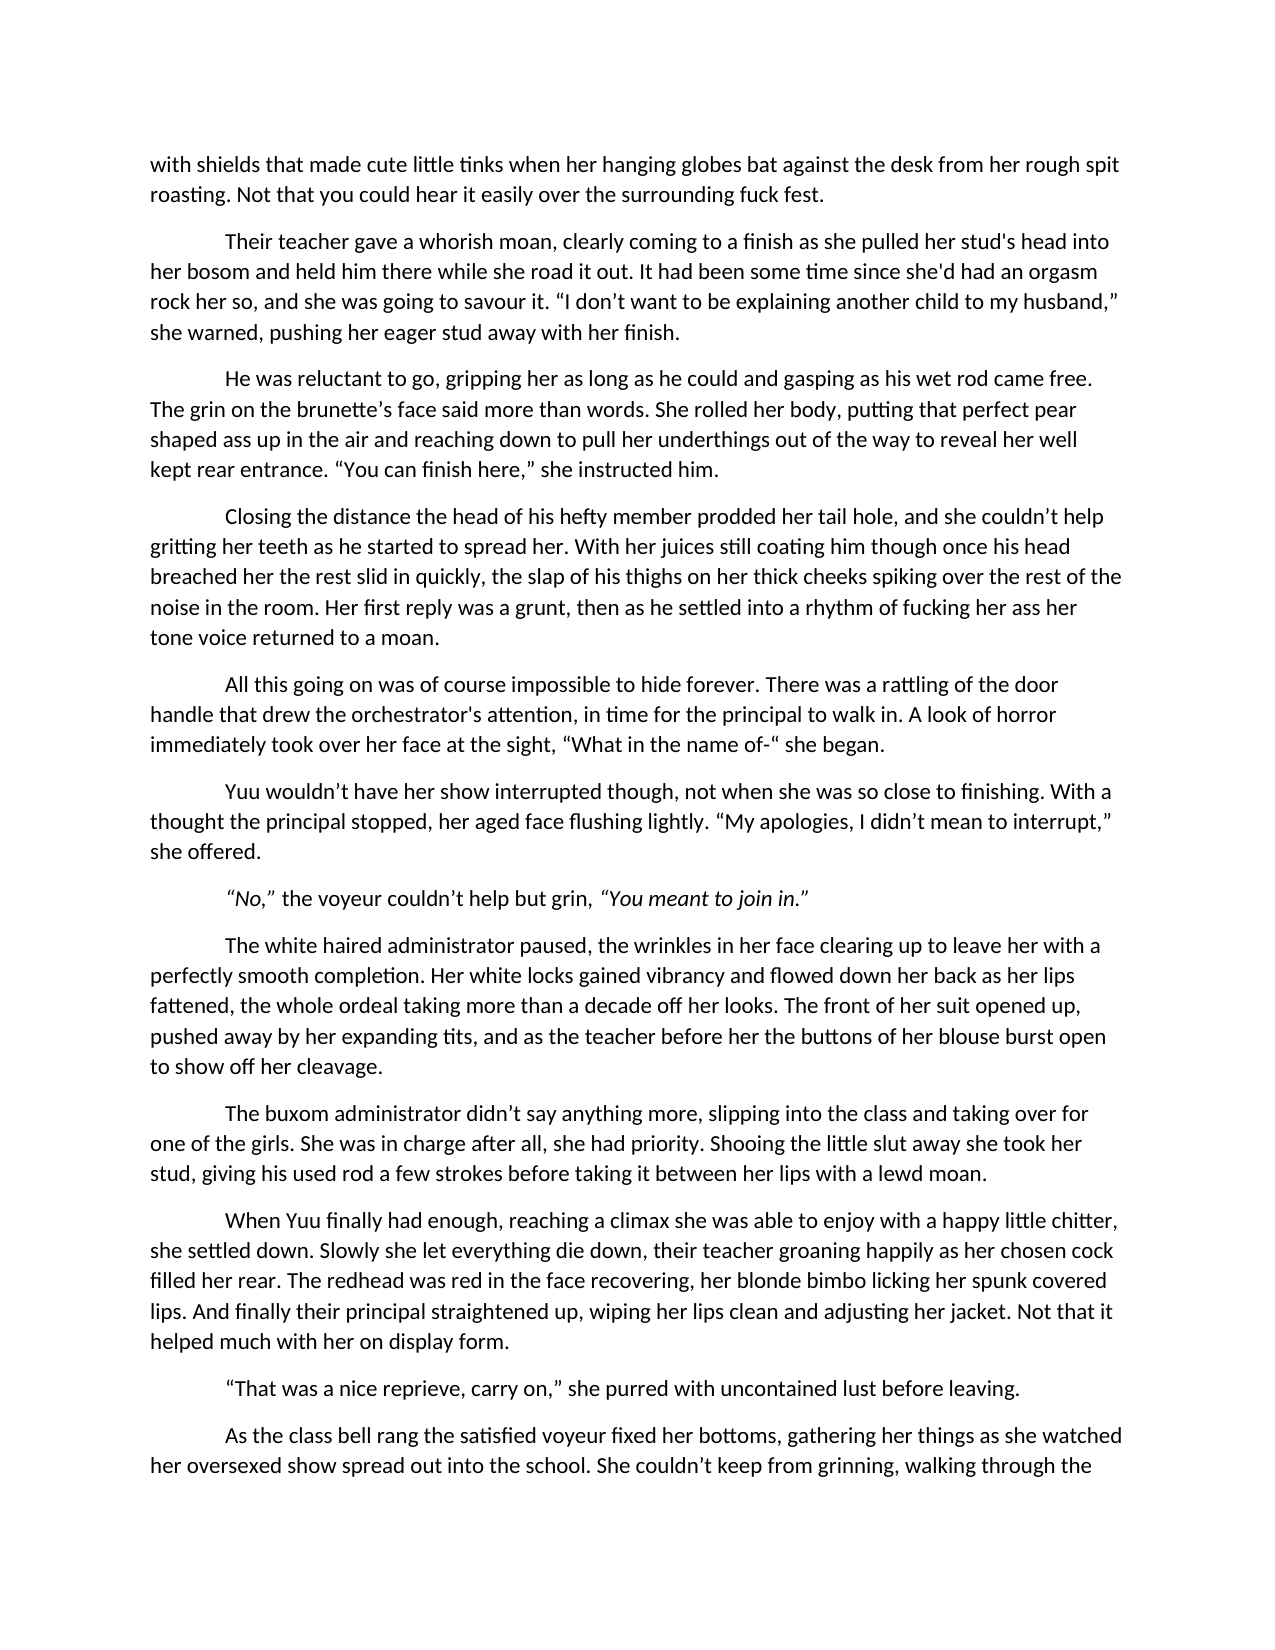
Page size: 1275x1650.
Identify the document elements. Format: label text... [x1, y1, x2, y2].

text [150, 150, 1125, 208]
text The buxom administrator didn’t say anything more, slipping into the class and taking over for one of the girls. She was in charge after all, she had priority. Shooing the little slut away she took her stud, giving his used rod a few strokes before taking it between her lips with a lewd moan. [150, 1099, 1125, 1187]
text “That was a nice reprieve, carry on,” she purred with uncontained lust before leaving. [150, 1374, 1125, 1402]
text When Yuu finally had enough, reaching a climax she was able to enjoy with a happy little chitter, she settled down. Slowly she let everything die down, their teacher groaning happily as her chosen cock filled her rear. The redhead was red in the face recovering, her blonde bimbo licking her spunk covered lips. And finally their principal straightened up, wiping her lips clean and adjusting her jacket. Not that it helped much with her on display form. [150, 1206, 1125, 1355]
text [150, 1421, 1125, 1479]
text Yuu wouldn’t have her show interrupted though, not when she was so close to finishing. With a thought the principal stopped, her aged face flushing lightly. “My apologies, I didn’t mean to interrupt,” she offered. [150, 777, 1125, 866]
text He was reluctant to go, gripping her as long as he could and gasping as his wet rod came free. The grin on the brunette’s face said more than words. She rolled her body, putting that perfect pear shaped ass up in the air and reaching down to pull her underthings out of the way to reveal her well kept rear entrance. “You can finish here,” she instructed him. [150, 364, 1125, 483]
text Closing the distance the head of his hefty member prodded her tail hole, and she couldn’t help gritting her teeth as he started to spread her. With her juices still coating him though once his head breached her the rest slid in quickly, the slap of his thighs on her thick cheeks spiking over the rest of the noise in the room. Her first reply was a grunt, then as he settled into a rhythm of fucking her ass her tone voice returned to a moan. [150, 502, 1125, 651]
text “No,” the voyeur couldn’t help but grin, “You meant to join in.” [150, 884, 1125, 912]
text The white haired administrator paused, the wrinkles in her face clearing up to leave her with a perfectly smooth completion. Her white locks gained vibrancy and flowed down her back as her lips fattened, the whole ordeal taking more than a decade off her looks. The front of her suit opened up, pushed away by her expanding tits, and as the teacher before her the buttons of her blouse burst open to show off her cleavage. [150, 931, 1125, 1080]
text Their teacher gave a whorish moan, clearly coming to a finish as she pulled her stud's head into her bosom and held him there while she road it out. It had been some time since she'd had an orgasm rock her so, and she was going to savour it. “I don’t want to be explaining another child to my husband,” she warned, pushing her eager stud away with her finish. [150, 227, 1125, 346]
text All this going on was of course impossible to hide forever. There was a rattling of the door handle that drew the orchestrator's attention, in time for the principal to walk in. A look of horror immediately took over her face at the sight, “What in the name of-“ she began. [150, 670, 1125, 758]
